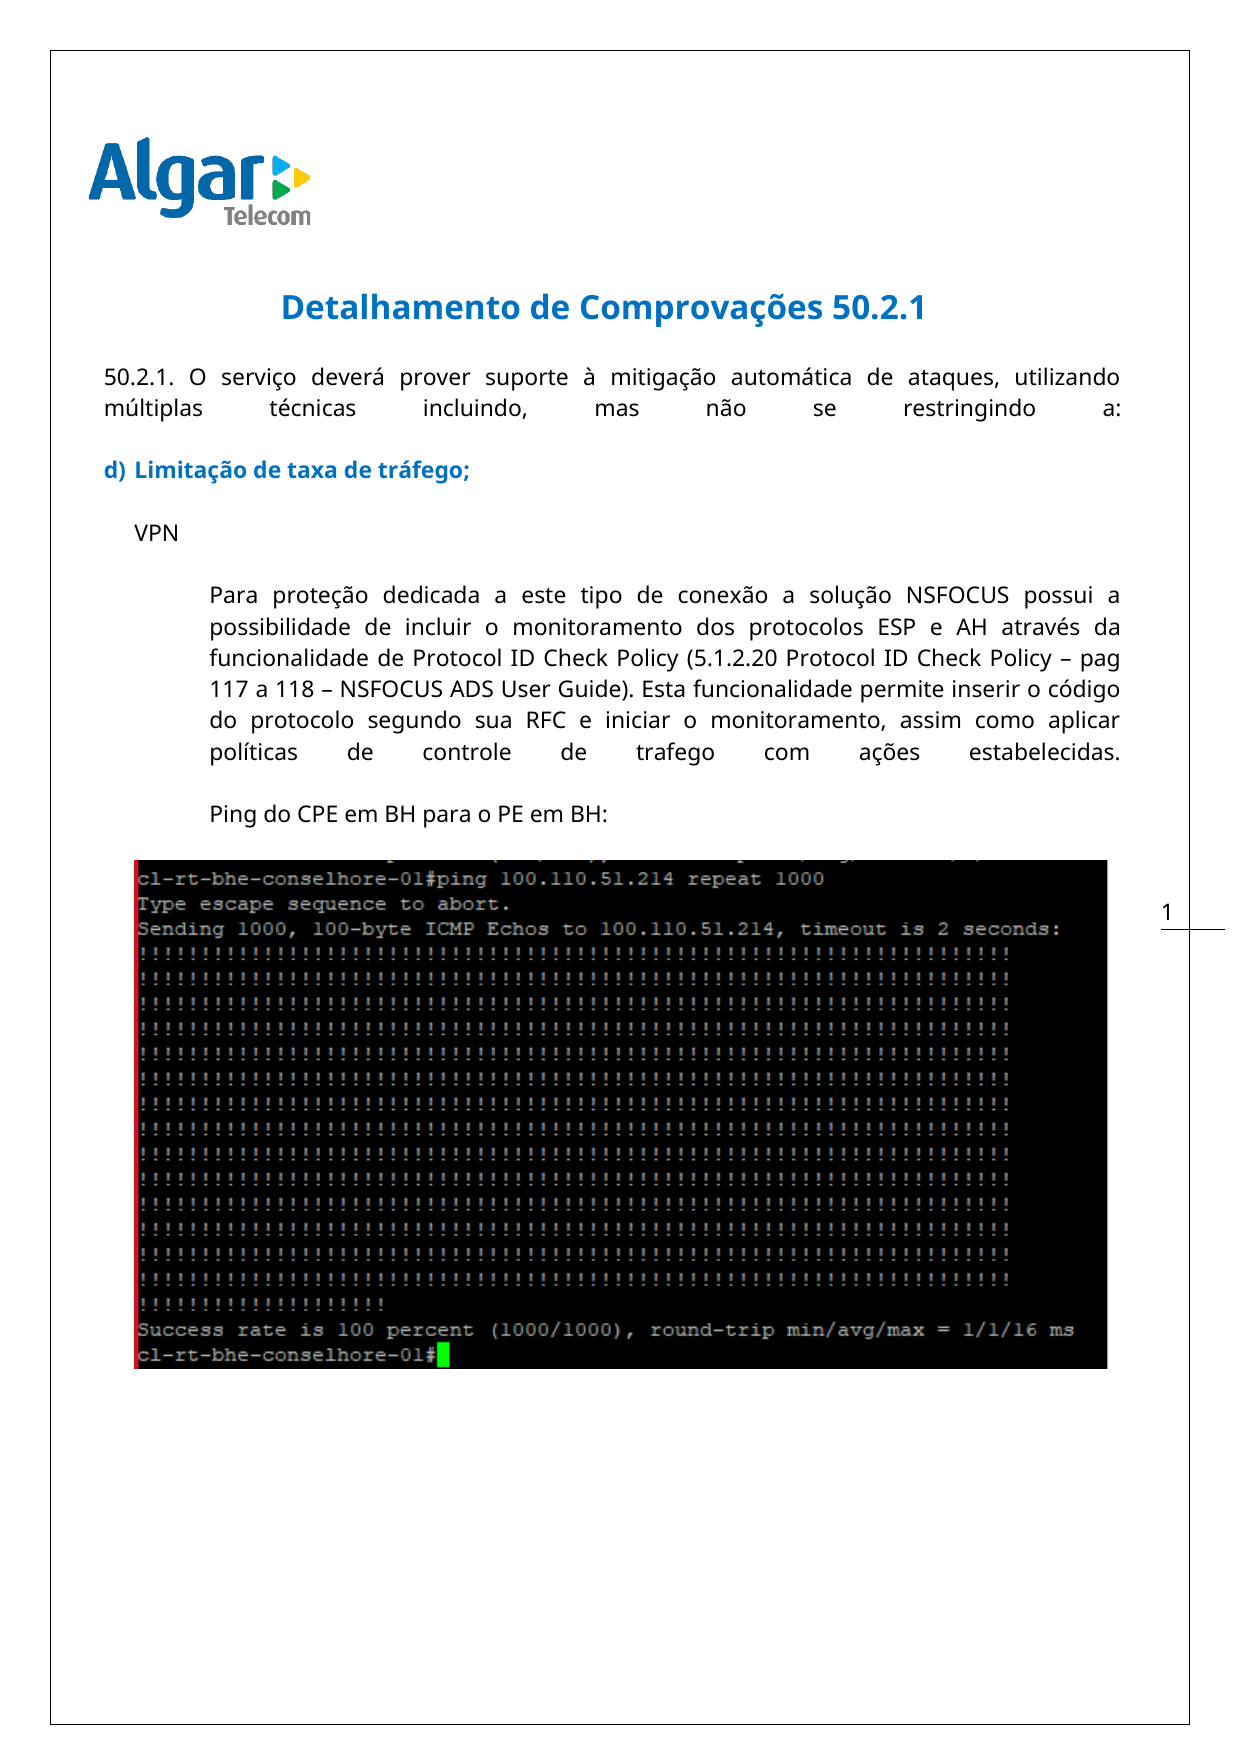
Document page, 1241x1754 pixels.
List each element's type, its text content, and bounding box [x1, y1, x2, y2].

text Para proteção dedicada a este tipo de conexão a solução NSFOCUS possui a possibilidade de incluir o monitoramento dos protocolos ESP e AH através da funcionalidade de Protocol ID Check Policy (5.1.2.20 Protocol ID Check Policy – pag 117 a 118 – NSFOCUS ADS User Guide). Esta funcionalidade permite inserir o código do protocolo segundo sua RFC e iniciar o monitoramento, assim como aplicar políticas de controle de trafego com ações estabelecidas. Ping do CPE em BH para o PE em BH: [209, 579, 1122, 829]
picture [88, 134, 311, 228]
text 50.2.1. O serviço deverá prover suporte à mitigação automática de ataques, utilizando múltiplas técnicas incluindo, mas não se restringindo a: d) Limitação de taxa de tráfego; [103, 361, 1122, 486]
picture [134, 860, 1108, 1369]
subtitle Detalhamento de Comprovações 50.2.1 [86, 284, 1122, 361]
text VPN [134, 486, 1122, 548]
